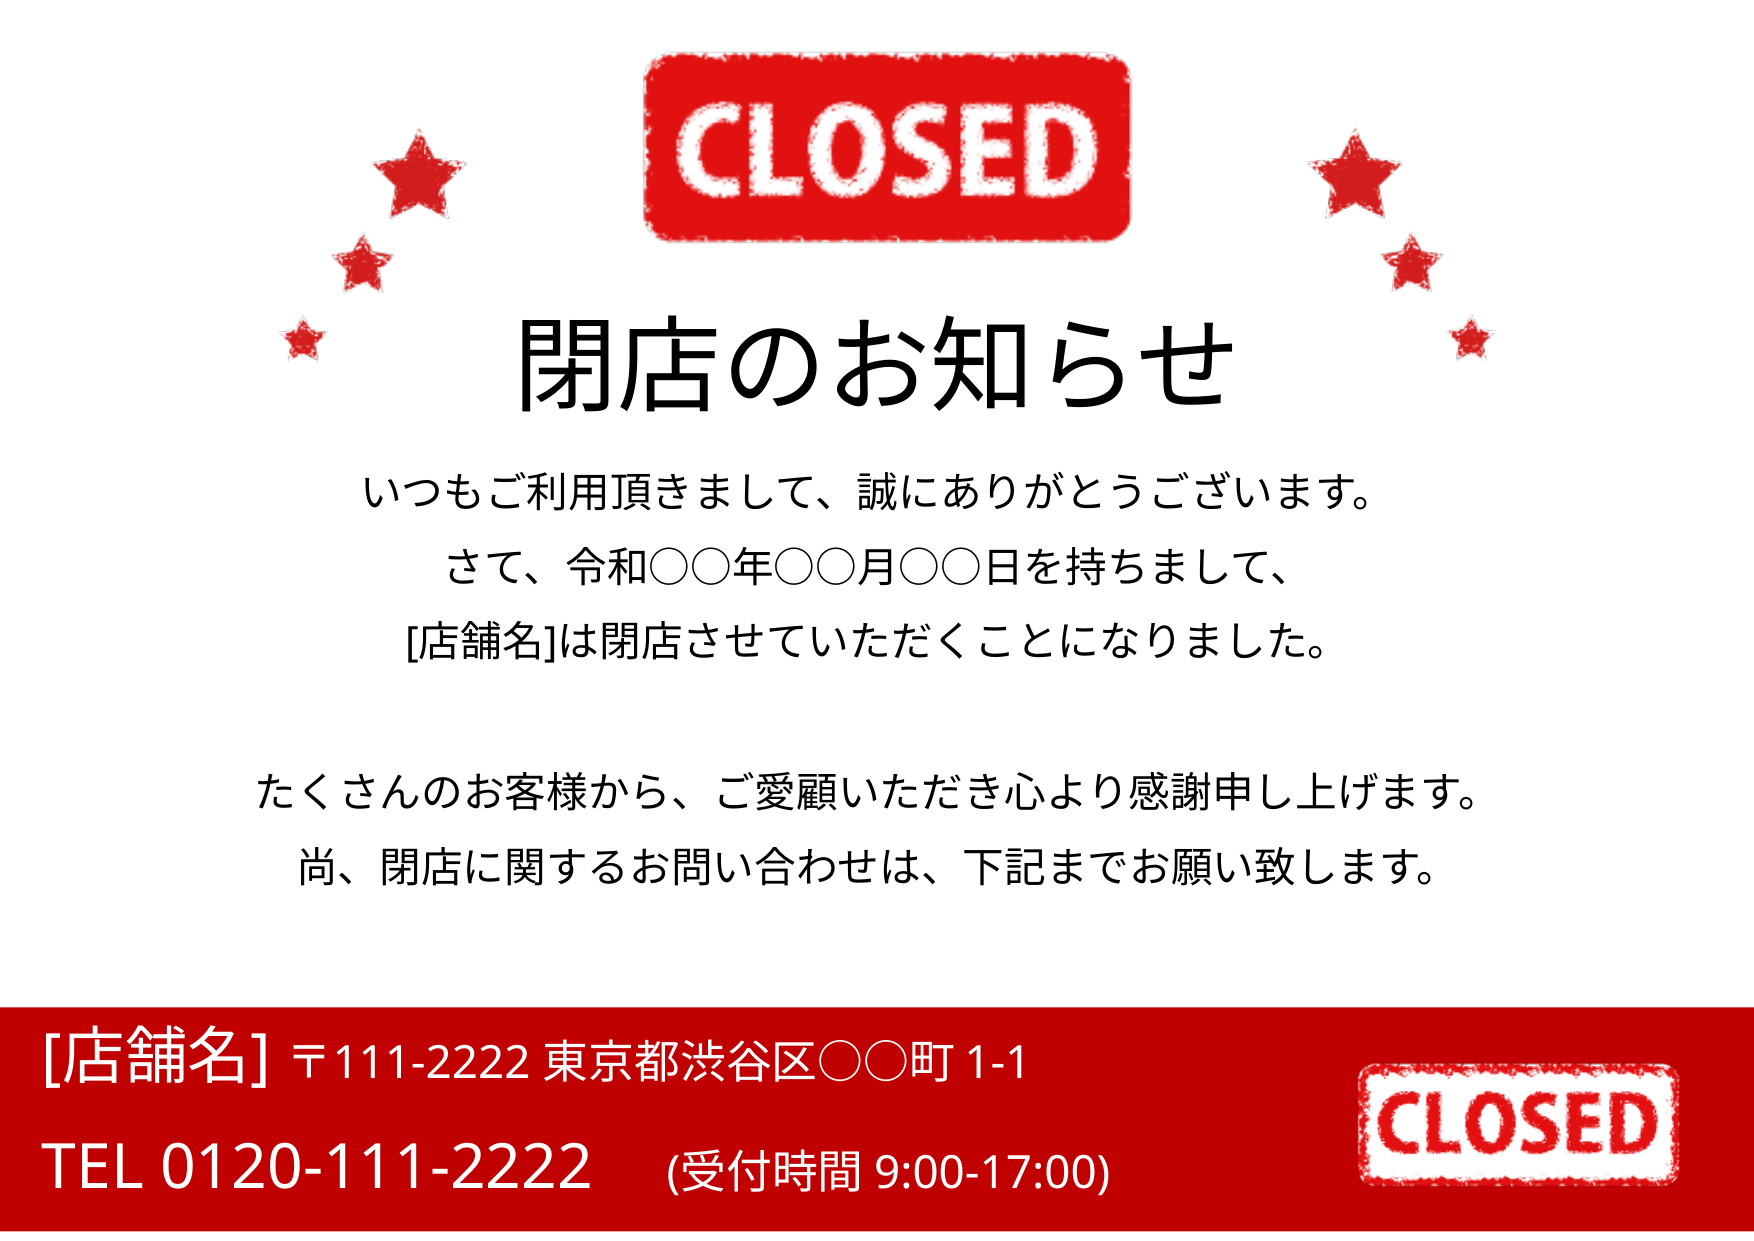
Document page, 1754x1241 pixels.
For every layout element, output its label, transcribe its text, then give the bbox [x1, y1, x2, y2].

picture [595, 28, 1182, 271]
picture [1216, 51, 1607, 442]
picture [1343, 1047, 1700, 1197]
text 閉店のお知らせ [0, 264, 1754, 451]
text [店舗名]は閉店させていただくことになりました。 [0, 601, 1754, 676]
text 尚、閉店に関するお問い合わせは、下記までお願い致します。 [0, 826, 1754, 901]
text いつもご利用頂きまして、誠にありがとうございます。 [0, 451, 1754, 526]
text さて、令和○○年○○月○○日を持ちまして、 [0, 526, 1754, 601]
text たくさんのお客様から、ご愛顧いただき心より感謝申し上げます。 [0, 751, 1754, 826]
picture [168, 51, 559, 443]
text [店舗名] 〒111-2222 東京都渋谷区○○町1-1 [0, 995, 1754, 1108]
text TEL 0120-111-2222 (受付時間 9:00-17:00) [0, 1108, 1754, 1220]
